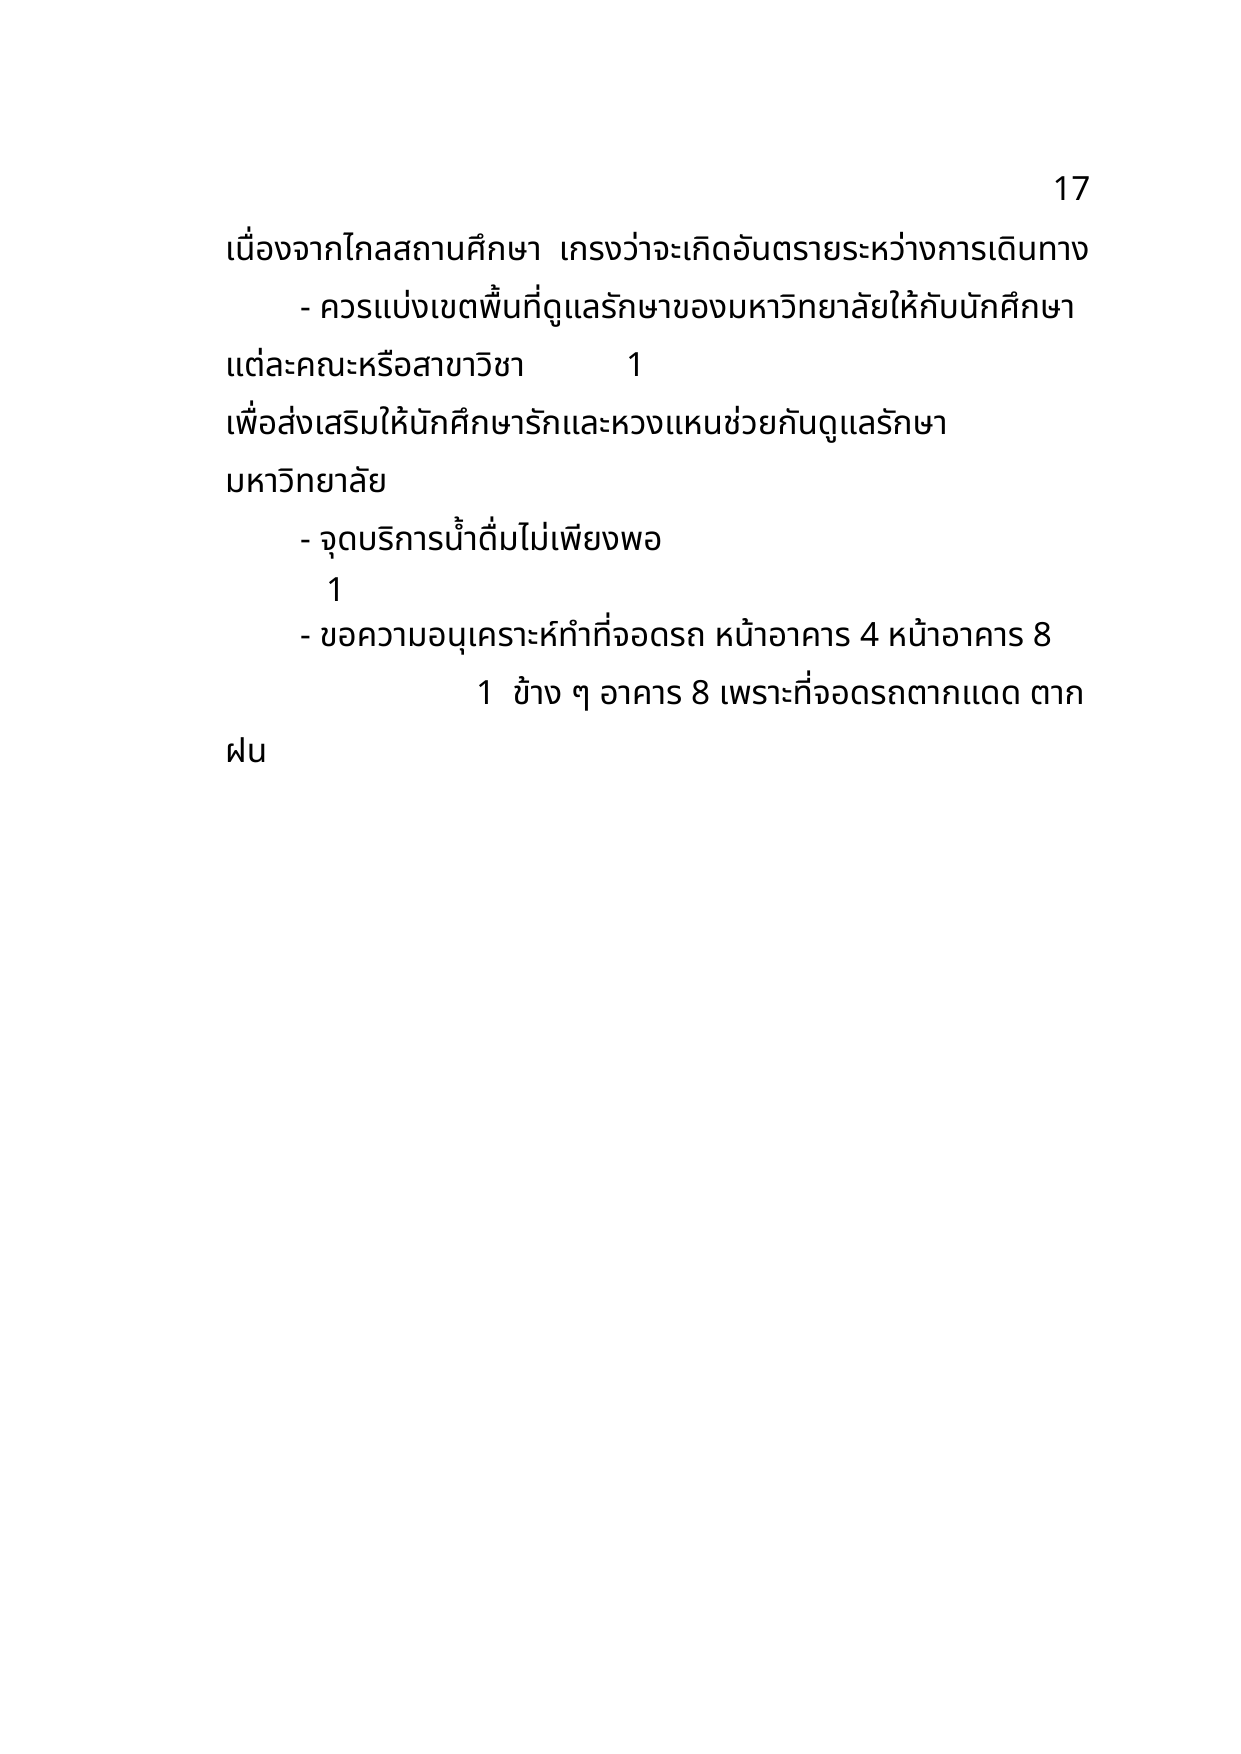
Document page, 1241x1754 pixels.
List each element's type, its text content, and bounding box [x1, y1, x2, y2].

text - ขอความอนุเคราะห์ทำที่จอดรถ หน้าอาคาร 4 หน้าอาคาร 8 1 ข้าง ๆ อาคาร 8 เพราะที่จอดรถตากแดด ตากฝน [225, 611, 1090, 778]
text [225, 225, 1090, 507]
text - จุดบริการน้ำดื่มไม่เพียงพอ 1 [225, 515, 1090, 611]
